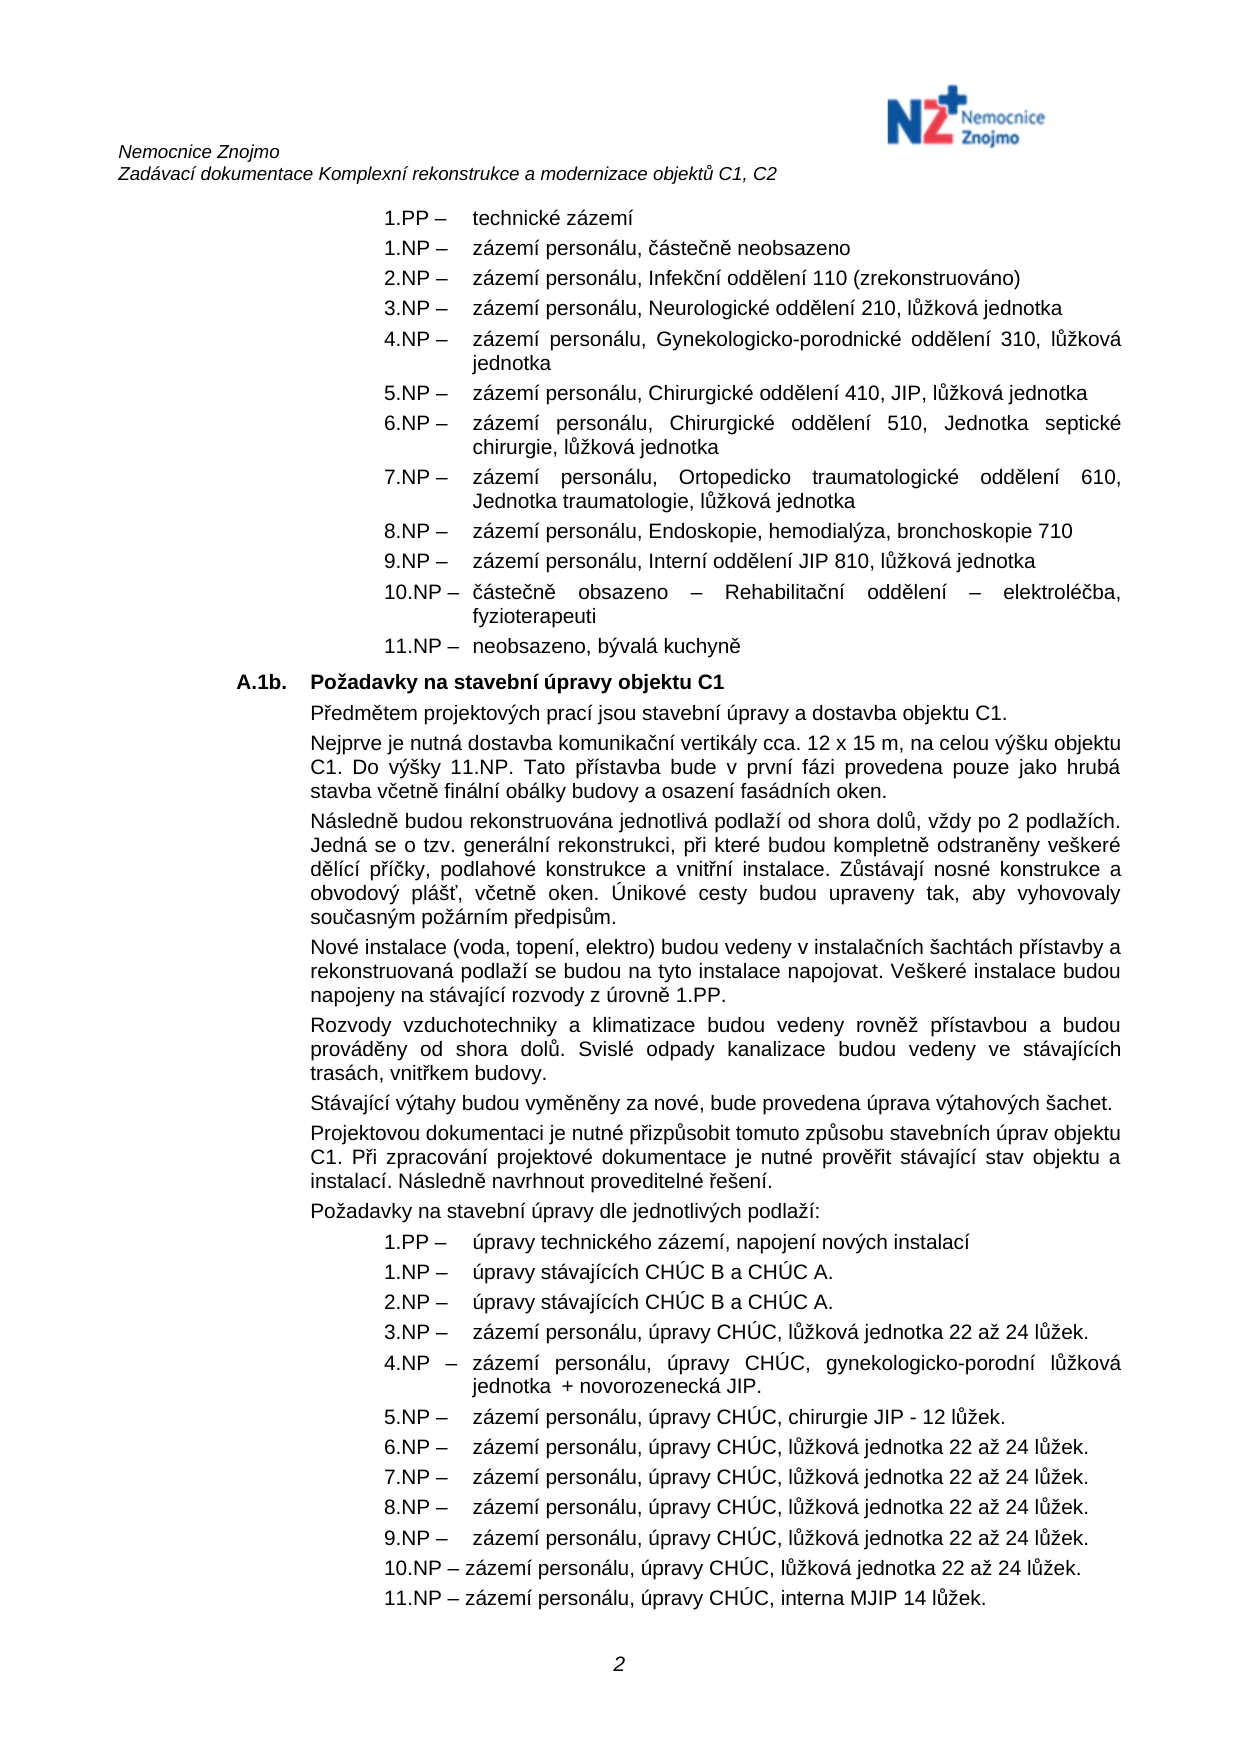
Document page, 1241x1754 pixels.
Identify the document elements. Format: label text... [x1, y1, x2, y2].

text 10.NP – částečně obsazeno – Rehabilitační oddělení – elektroléčba, fyzioterapeuti [384, 579, 1122, 627]
text 1.NP – zázemí personálu, částečně neobsazeno [384, 236, 1122, 260]
text 9.NP – zázemí personálu, Interní oddělení JIP 810, lůžková jednotka [384, 549, 1122, 573]
text 1.PP – technické zázemí [384, 206, 1122, 229]
text 4.NP – zázemí personálu, Gynekologicko-porodnické oddělení 310, lůžková jednotka [384, 326, 1122, 374]
text A.1b. Požadavky na stavební úpravy objektu C1 [236, 670, 1122, 694]
text 4.NP – zázemí personálu, úpravy CHÚC, gynekologicko-porodní lůžková jednotka + novorozenecká JIP. [384, 1350, 1122, 1398]
text Projektovou dokumentaci je nutné přizpůsobit tomuto způsobu stavebních úprav objektu C1. Při zpracování projektové dokumentace je nutné prověřit stávající stav objektu a instalací. Následně navrhnout proveditelné řešení. [310, 1121, 1122, 1193]
text 2.NP – úpravy stávajících CHÚC B a CHÚC A. [384, 1290, 1122, 1314]
text Následně budou rekonstruována jednotlivá podlaží od shora dolů, vždy po 2 podlažích. Jedná se o tzv. generální rekonstrukci, při které budou kompletně odstraněny veškeré dělící příčky, podlahové konstrukce a vnitřní instalace. Zůstávají nosné konstrukce a obvodový plášť, včetně oken. Únikové cesty budou upraveny tak, aby vyhovovaly současným požárním předpisům. [310, 809, 1122, 928]
text 9.NP – zázemí personálu, úpravy CHÚC, lůžková jednotka 22 až 24 lůžek. [384, 1525, 1122, 1549]
text 11.NP – neobsazeno, bývalá kuchyně [384, 634, 1122, 658]
text Rozvody vzduchotechniky a klimatizace budou vedeny rovněž přístavbou a budou prováděny od shora dolů. Svislé odpady kanalizace budou vedeny ve stávajících trasách, vnitřkem budovy. [310, 1013, 1122, 1085]
text 6.NP – zázemí personálu, Chirurgické oddělení 510, Jednotka septické chirurgie, lůžková jednotka [384, 411, 1122, 459]
text 7.NP – zázemí personálu, úpravy CHÚC, lůžková jednotka 22 až 24 lůžek. [384, 1465, 1122, 1489]
text 3.NP – zázemí personálu, Neurologické oddělení 210, lůžková jednotka [384, 296, 1122, 320]
text 2.NP – zázemí personálu, Infekční oddělení 110 (zrekonstruováno) [384, 266, 1122, 290]
picture [874, 73, 1060, 159]
text 10.NP – zázemí personálu, úpravy CHÚC, lůžková jednotka 22 až 24 lůžek. [384, 1556, 1122, 1579]
text 8.NP – zázemí personálu, Endoskopie, hemodialýza, bronchoskopie 710 [384, 519, 1122, 543]
text 1.PP – úpravy technického zázemí, napojení nových instalací [384, 1229, 1122, 1253]
text Předmětem projektových prací jsou stavební úpravy a dostavba objektu C1. [310, 700, 1122, 724]
text Požadavky na stavební úpravy dle jednotlivých podlaží: [310, 1199, 1122, 1223]
text 1.NP – úpravy stávajících CHÚC B a CHÚC A. [384, 1260, 1122, 1284]
text 5.NP – zázemí personálu, úpravy CHÚC, chirurgie JIP - 12 lůžek. [384, 1404, 1122, 1428]
text 3.NP – zázemí personálu, úpravy CHÚC, lůžková jednotka 22 až 24 lůžek. [384, 1320, 1122, 1344]
text 5.NP – zázemí personálu, Chirurgické oddělení 410, JIP, lůžková jednotka [384, 381, 1122, 404]
text 11.NP – zázemí personálu, úpravy CHÚC, interna MJIP 14 lůžek. [384, 1586, 1122, 1610]
text Stávající výtahy budou vyměněny za nové, bude provedena úprava výtahových šachet. [310, 1091, 1122, 1115]
text 6.NP – zázemí personálu, úpravy CHÚC, lůžková jednotka 22 až 24 lůžek. [384, 1435, 1122, 1459]
text 8.NP – zázemí personálu, úpravy CHÚC, lůžková jednotka 22 až 24 lůžek. [384, 1495, 1122, 1519]
text Nové instalace (voda, topení, elektro) budou vedeny v instalačních šachtách přístavby a rekonstruovaná podlaží se budou na tyto instalace napojovat. Veškeré instalace budou napojeny na stávající rozvody z úrovně 1.PP. [310, 935, 1122, 1007]
text Nejprve je nutná dostavba komunikační vertikály cca. 12 x 15 m, na celou výšku objektu C1. Do výšky 11.NP. Tato přístavba bude v první fázi provedena pouze jako hrubá stavba včetně finální obálky budovy a osazení fasádních oken. [310, 731, 1122, 802]
text 7.NP – zázemí personálu, Ortopedicko traumatologické oddělení 610, Jednotka traumatologie, lůžková jednotka [384, 465, 1122, 513]
